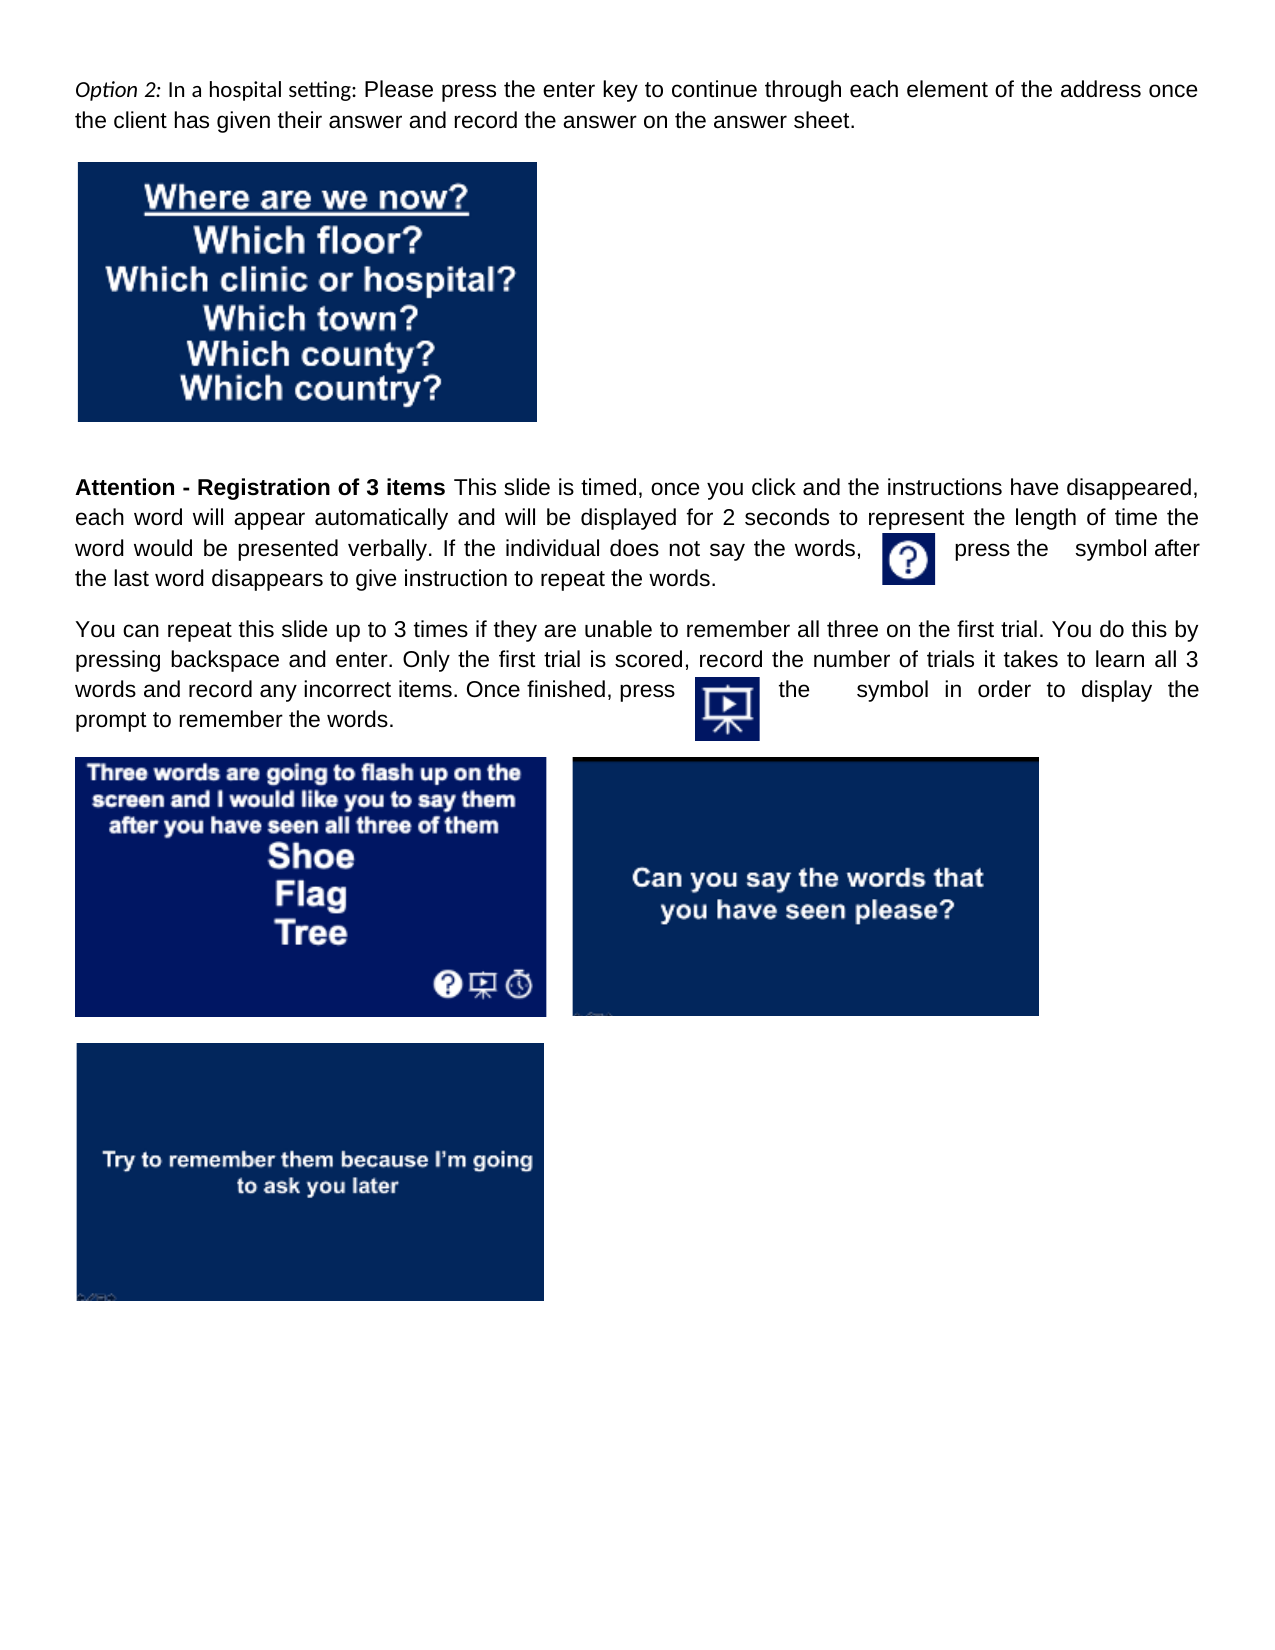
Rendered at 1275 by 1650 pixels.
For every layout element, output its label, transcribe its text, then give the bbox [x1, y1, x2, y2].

text Attention - Registration of 3 items This slide is timed, once you click and the instructions have disappeared, each word will appear automatically and will be displayed for 2 seconds to represent the length of time the word would be presented verbally. If the individual does not say the words, press the symbol after the last word disappears to give instruction to repeat the words. [75, 474, 1200, 591]
text You can repeat this slide up to 3 times if they are unable to remember all three on the first trial. You do this by pressing backspace and enter. Only the first trial is scored, record the number of trials it takes to learn all 3 words and record any incorrect items. Once finished, press the symbol in order to display the prompt to remember the words. [75, 616, 1200, 733]
picture [572, 757, 1037, 1014]
picture [75, 1043, 544, 1300]
text Option 2: In a hospital setting: Please press the enter key to continue through each element of the address once the client has given their answer and record the answer on the answer sheet. [75, 75, 1200, 133]
picture [695, 677, 760, 741]
picture [75, 757, 547, 1017]
picture [76, 162, 537, 420]
picture [882, 533, 936, 585]
